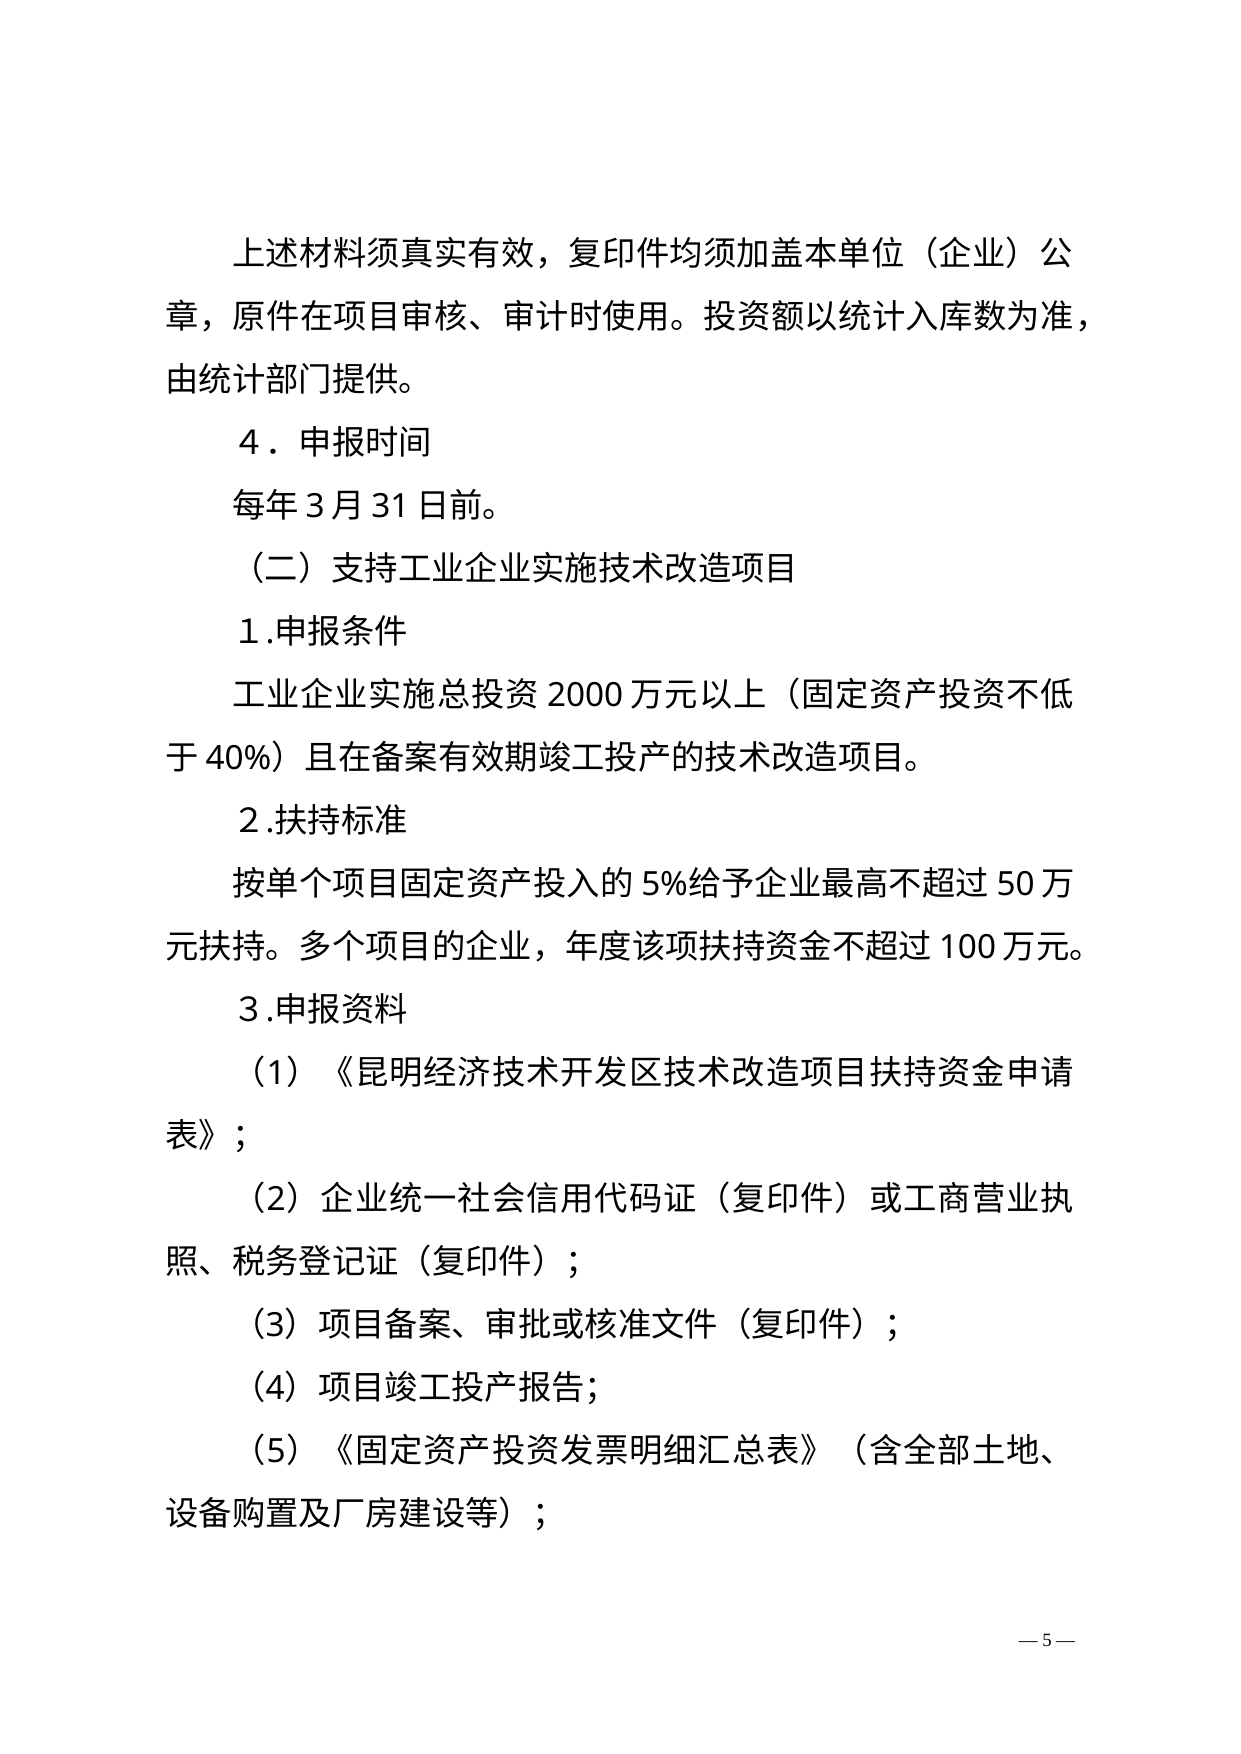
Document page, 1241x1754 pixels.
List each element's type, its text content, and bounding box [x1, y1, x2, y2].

text ３.申报资料 [165, 975, 1075, 1038]
text 按单个项目固定资产投入的5%给予企业最高不超过50万元扶持。多个项目的企业，年度该项扶持资金不超过100万元。 [165, 849, 1075, 975]
text （二）支持工业企业实施技术改造项目 [165, 534, 1075, 597]
text 工业企业实施总投资2000万元以上（固定资产投资不低于40%）且在备案有效期竣工投产的技术改造项目。 [165, 660, 1075, 786]
text （4）项目竣工投产报告； [165, 1353, 1075, 1417]
text （2）企业统一社会信用代码证（复印件）或工商营业执照、税务登记证（复印件）； [165, 1164, 1075, 1291]
text 上述材料须真实有效，复印件均须加盖本单位（企业）公章，原件在项目审核、审计时使用。投资额以统计入库数为准，由统计部门提供。 [165, 219, 1075, 408]
text （3）项目备案、审批或核准文件（复印件）； [165, 1291, 1075, 1353]
text （5）《固定资产投资发票明细汇总表》（含全部土地、设备购置及厂房建设等）； [165, 1417, 1075, 1543]
text 每年3月31日前。 [165, 471, 1075, 534]
text （1）《昆明经济技术开发区技术改造项目扶持资金申请表》； [165, 1038, 1075, 1164]
text ４．申报时间 [165, 408, 1075, 471]
text ２.扶持标准 [165, 786, 1075, 849]
text １.申报条件 [165, 597, 1075, 660]
